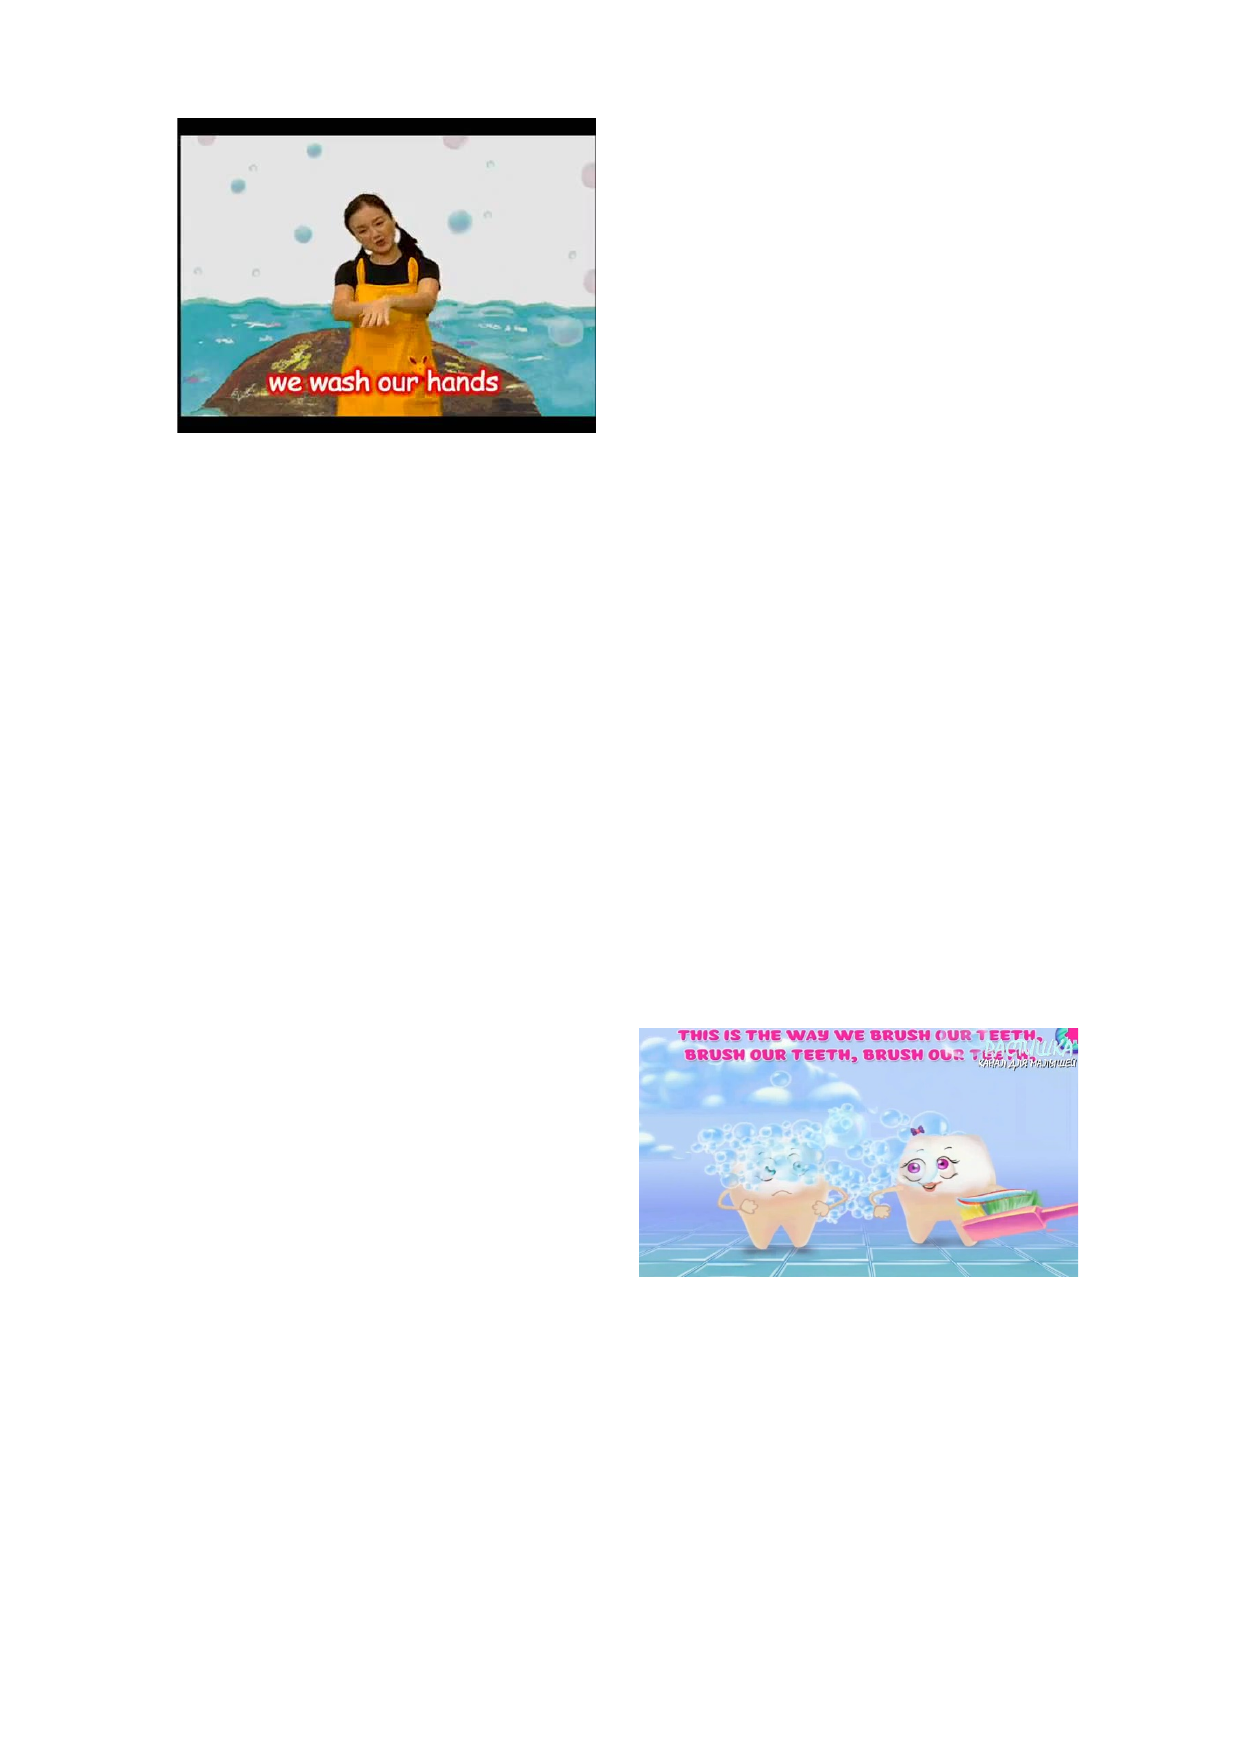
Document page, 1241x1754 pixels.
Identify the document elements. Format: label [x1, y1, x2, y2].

picture [177, 118, 596, 433]
picture [637, 1028, 1078, 1276]
